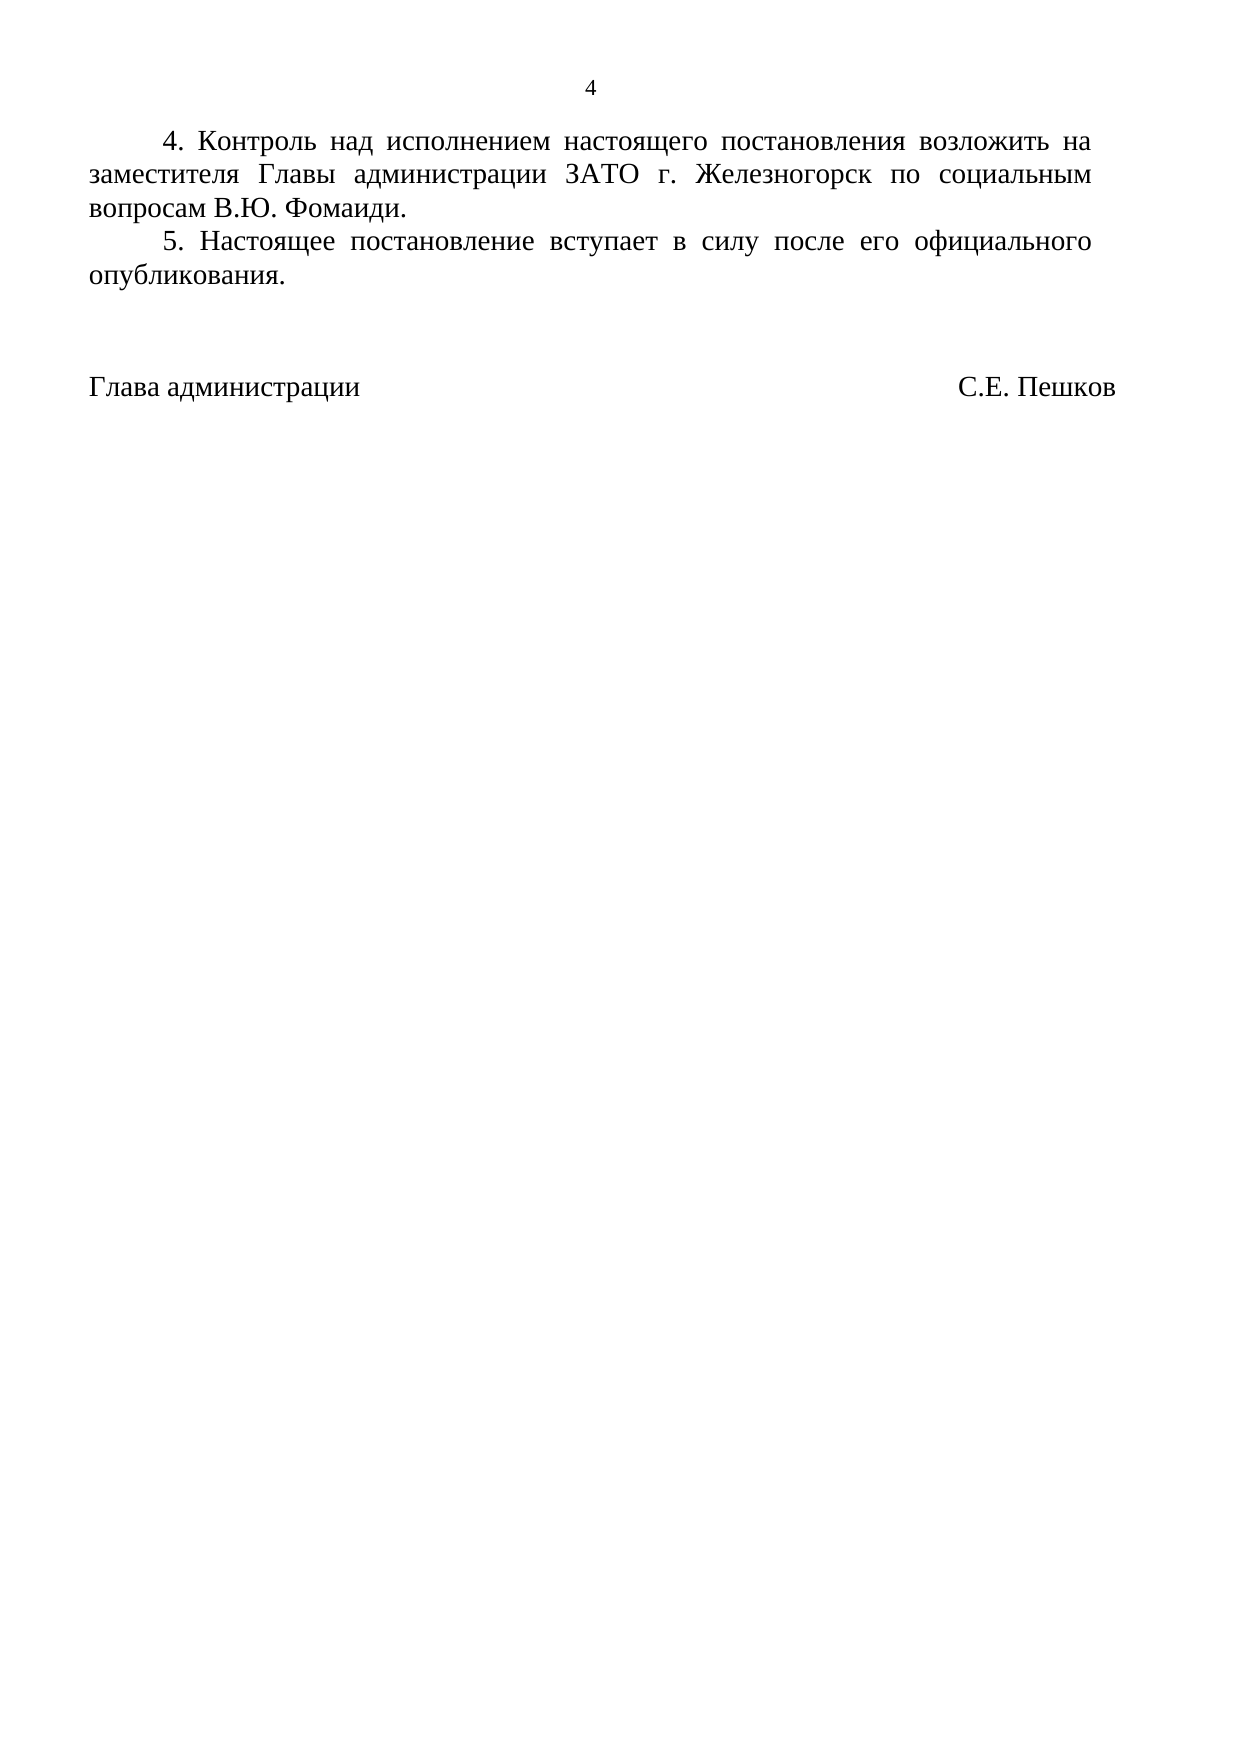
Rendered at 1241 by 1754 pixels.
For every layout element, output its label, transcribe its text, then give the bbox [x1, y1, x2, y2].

text Глава администрации С.Е. Пешков [89, 369, 1181, 403]
text 5. Настоящее постановление вступает в силу после его официального опубликования. [89, 223, 1092, 291]
text 4. Контроль над исполнением настоящего постановления возложить на заместителя Главы администрации ЗАТО г. Железногорск по социальным вопросам В.Ю. Фомаиди. [89, 123, 1092, 223]
